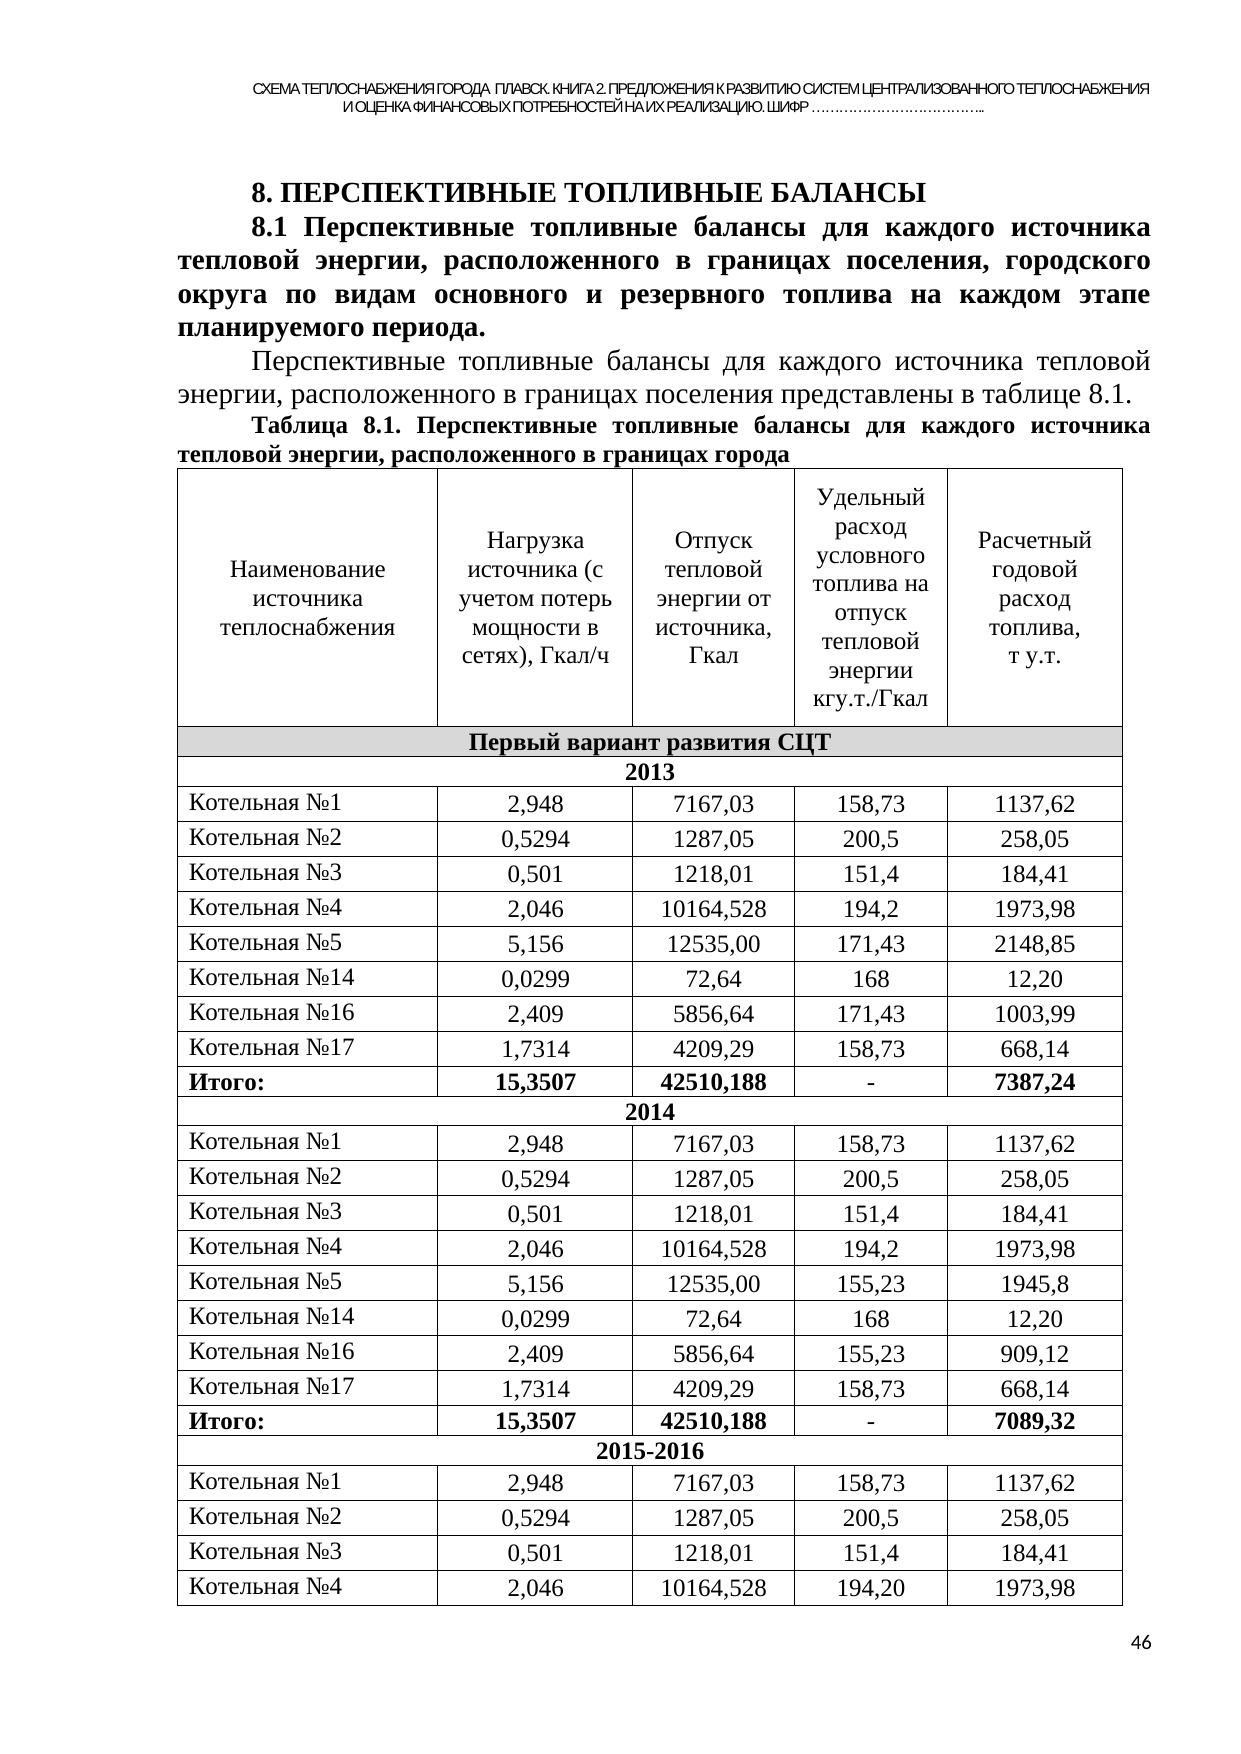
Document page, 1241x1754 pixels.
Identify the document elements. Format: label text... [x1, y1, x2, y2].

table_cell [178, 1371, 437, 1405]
subtitle 8.1 Перспективные топливные балансы для каждого источника тепловой энергии, расположенного в границах поселения, городского округа по видам основного и резервного топлива на каждом этапе планируемого периода. [177, 209, 1152, 343]
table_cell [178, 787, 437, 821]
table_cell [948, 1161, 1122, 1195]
text Таблица 8.1. Перспективные топливные балансы для каждого источника тепловой энергии, расположенного в границах города [177, 410, 1152, 467]
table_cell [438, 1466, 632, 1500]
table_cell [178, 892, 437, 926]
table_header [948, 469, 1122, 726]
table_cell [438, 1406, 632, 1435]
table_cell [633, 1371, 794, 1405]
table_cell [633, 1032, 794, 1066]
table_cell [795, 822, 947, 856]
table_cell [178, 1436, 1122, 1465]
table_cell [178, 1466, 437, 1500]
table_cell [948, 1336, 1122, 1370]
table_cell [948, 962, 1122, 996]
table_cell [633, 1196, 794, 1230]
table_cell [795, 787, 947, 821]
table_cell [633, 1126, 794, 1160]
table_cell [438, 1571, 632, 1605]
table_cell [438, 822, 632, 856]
text 8. ПЕРСПЕКТИВНЫЕ ТОПЛИВНЫЕ БАЛАНСЫ [177, 175, 1152, 209]
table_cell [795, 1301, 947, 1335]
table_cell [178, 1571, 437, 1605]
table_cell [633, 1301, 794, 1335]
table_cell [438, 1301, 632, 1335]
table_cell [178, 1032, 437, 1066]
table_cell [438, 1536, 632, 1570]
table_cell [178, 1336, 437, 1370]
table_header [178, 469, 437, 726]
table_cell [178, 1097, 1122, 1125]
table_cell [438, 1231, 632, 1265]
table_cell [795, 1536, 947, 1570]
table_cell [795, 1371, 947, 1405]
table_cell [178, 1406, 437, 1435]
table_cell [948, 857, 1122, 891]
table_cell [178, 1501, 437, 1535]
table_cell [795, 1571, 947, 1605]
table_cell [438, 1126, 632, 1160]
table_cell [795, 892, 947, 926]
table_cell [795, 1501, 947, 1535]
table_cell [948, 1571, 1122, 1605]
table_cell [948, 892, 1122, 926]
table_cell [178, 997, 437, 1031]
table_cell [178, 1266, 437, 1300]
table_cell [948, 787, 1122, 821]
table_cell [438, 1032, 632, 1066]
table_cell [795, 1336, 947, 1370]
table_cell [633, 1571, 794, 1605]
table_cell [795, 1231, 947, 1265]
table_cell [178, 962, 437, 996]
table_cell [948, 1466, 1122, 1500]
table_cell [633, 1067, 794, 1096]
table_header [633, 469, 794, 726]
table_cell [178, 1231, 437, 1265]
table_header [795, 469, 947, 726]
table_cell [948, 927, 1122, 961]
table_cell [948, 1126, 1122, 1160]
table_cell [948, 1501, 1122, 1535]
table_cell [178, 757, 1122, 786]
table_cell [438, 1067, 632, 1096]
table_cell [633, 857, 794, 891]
text Перспективные топливные балансы для каждого источника тепловой энергии, расположенного в границах поселения представлены в таблице 8.1. [177, 343, 1152, 410]
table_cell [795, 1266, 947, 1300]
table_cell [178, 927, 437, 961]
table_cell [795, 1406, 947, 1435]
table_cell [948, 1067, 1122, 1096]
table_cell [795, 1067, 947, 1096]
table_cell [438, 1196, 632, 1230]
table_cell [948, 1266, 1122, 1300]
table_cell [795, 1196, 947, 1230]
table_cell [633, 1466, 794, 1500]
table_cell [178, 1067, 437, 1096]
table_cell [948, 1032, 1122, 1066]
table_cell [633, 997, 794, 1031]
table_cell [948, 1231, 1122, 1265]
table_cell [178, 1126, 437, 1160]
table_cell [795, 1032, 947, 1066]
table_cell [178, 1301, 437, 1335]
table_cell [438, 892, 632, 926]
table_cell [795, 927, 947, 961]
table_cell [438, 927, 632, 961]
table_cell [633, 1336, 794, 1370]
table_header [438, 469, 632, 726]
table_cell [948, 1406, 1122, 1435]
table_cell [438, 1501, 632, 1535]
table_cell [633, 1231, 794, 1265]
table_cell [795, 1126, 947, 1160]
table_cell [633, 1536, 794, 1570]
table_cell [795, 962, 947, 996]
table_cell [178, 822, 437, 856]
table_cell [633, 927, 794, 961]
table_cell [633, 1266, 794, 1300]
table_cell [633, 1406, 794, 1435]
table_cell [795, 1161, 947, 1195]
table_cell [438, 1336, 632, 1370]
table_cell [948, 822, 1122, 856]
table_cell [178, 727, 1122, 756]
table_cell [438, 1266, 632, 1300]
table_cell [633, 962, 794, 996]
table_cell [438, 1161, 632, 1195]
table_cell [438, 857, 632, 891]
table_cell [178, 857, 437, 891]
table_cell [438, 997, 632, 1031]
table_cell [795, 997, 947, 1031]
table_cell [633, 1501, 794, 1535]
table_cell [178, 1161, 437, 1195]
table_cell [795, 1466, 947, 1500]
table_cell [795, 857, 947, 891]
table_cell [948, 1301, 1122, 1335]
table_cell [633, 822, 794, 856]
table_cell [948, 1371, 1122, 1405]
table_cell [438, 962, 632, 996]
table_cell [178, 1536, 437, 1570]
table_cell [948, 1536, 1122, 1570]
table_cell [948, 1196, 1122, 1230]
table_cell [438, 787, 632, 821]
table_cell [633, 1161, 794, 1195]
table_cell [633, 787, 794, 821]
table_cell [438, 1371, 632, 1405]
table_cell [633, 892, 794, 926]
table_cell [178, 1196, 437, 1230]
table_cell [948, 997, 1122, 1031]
